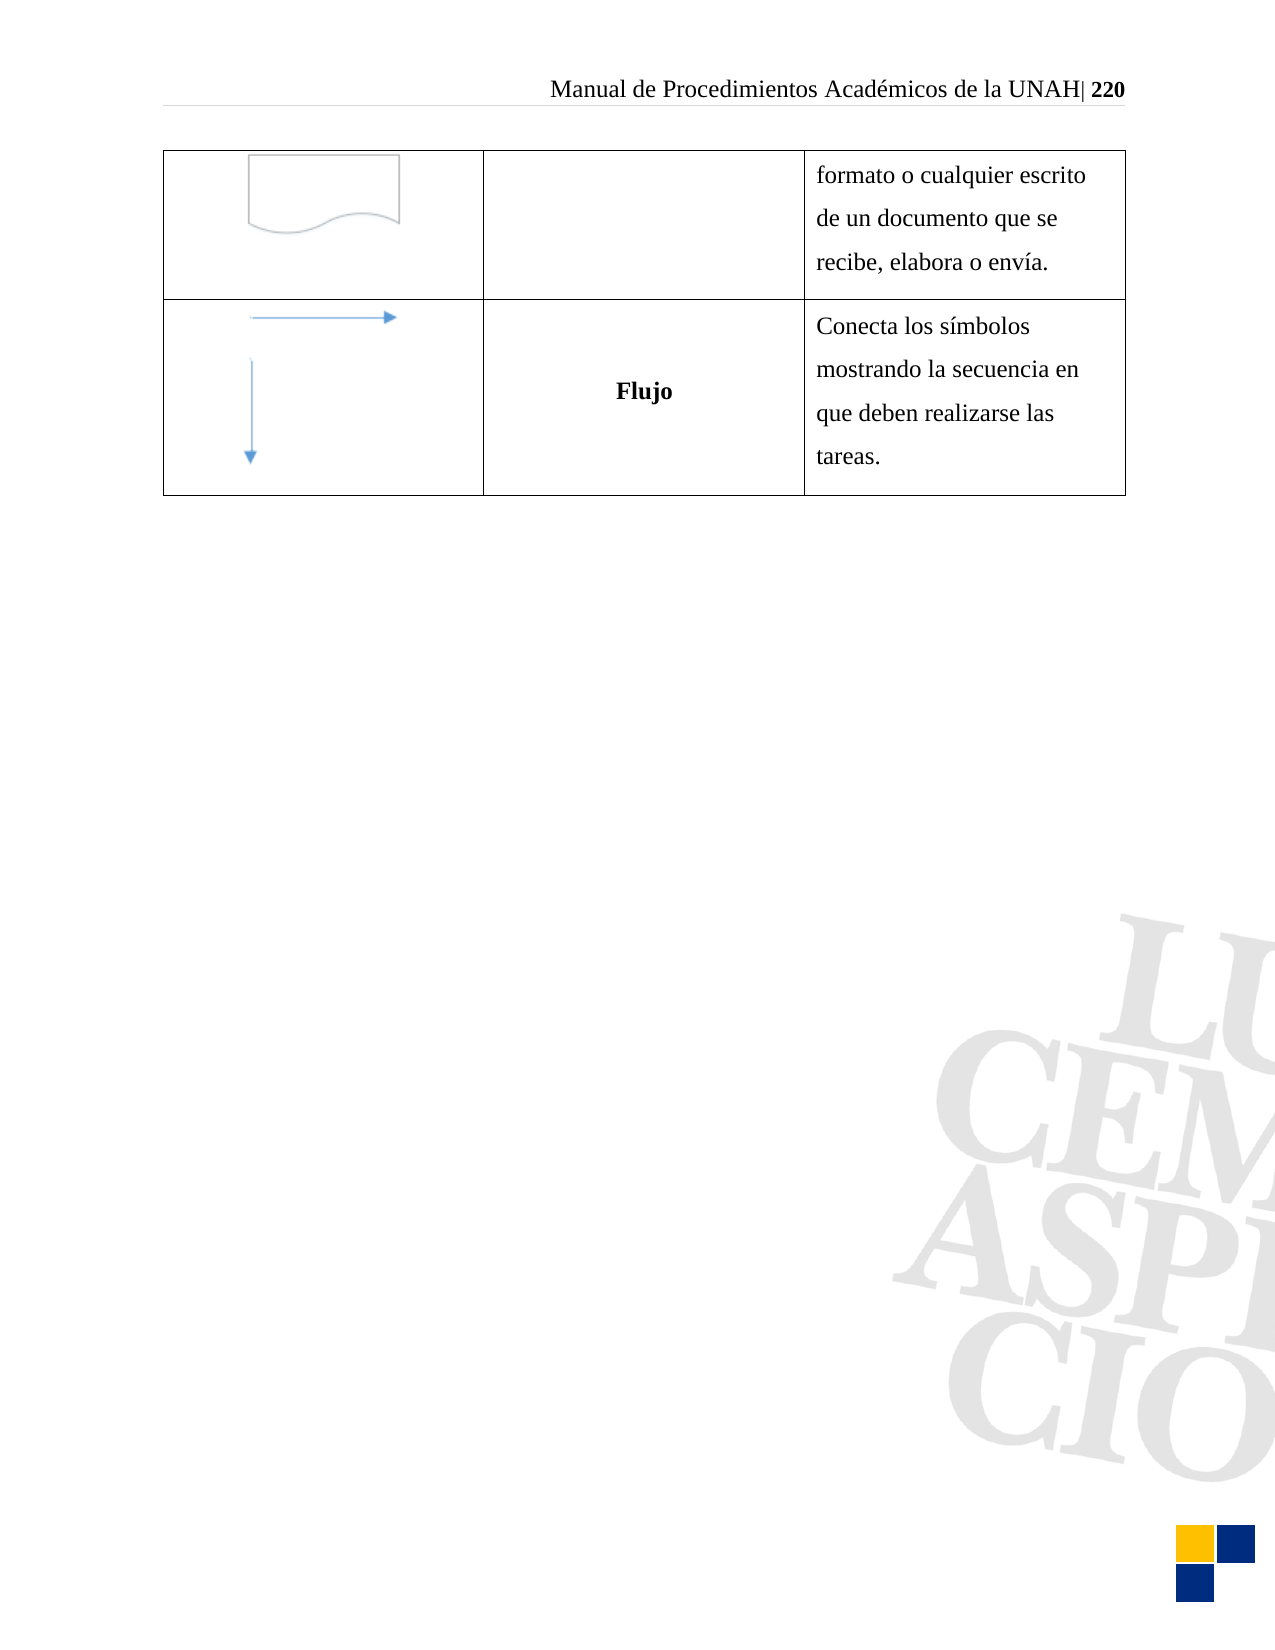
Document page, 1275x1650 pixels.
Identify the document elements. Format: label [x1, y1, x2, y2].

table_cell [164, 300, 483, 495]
picture [365, 840, 1275, 1492]
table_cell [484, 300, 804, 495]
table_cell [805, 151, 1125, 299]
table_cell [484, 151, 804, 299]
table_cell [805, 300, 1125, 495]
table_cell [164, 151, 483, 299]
